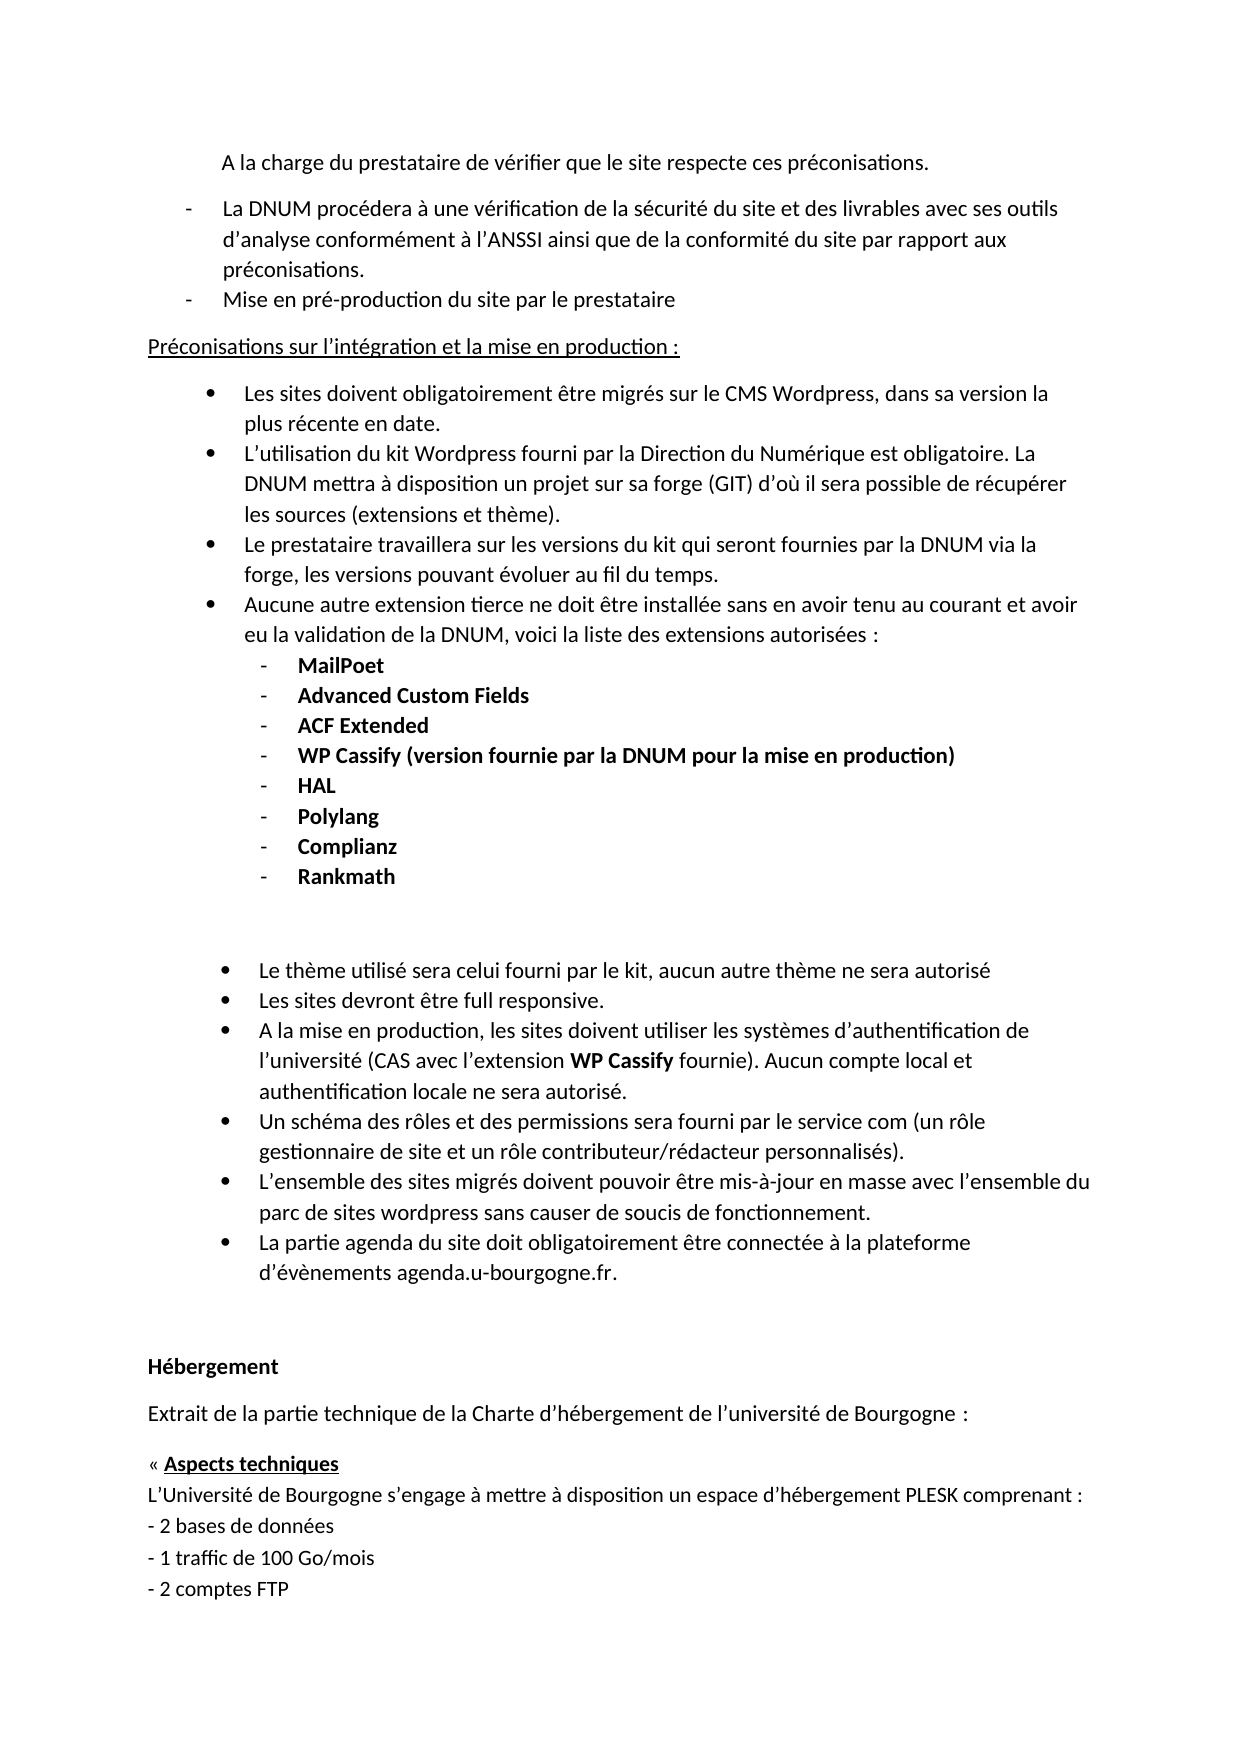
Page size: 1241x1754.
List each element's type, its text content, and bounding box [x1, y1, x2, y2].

list Complianz [260, 832, 1093, 860]
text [148, 1446, 1093, 1602]
text Extrait de la partie technique de la Charte d’hébergement de l’université de Bourgogne : [148, 1399, 1093, 1427]
list L’utilisation du kit Wordpress fourni par la Direction du Numérique est obligatoire. La DNUM mettra à disposition un projet sur sa forge (GIT) d’où il sera possible de récupérer les sources (extensions et thème). [207, 439, 1093, 528]
text Préconisations sur l’intégration et la mise en production : [148, 332, 1093, 360]
list HAL [260, 772, 1093, 799]
list Un schéma des rôles et des permissions sera fourni par le service com (un rôle gestionnaire de site et un rôle contributeur/rédacteur personnalisés). [221, 1107, 1093, 1165]
list Aucune autre extension tierce ne doit être installée sans en avoir tenu au courant et avoir eu la validation de la DNUM, voici la liste des extensions autorisées : [207, 590, 1093, 648]
list Le prestataire travaillera sur les versions du kit qui seront fournies par la DNUM via la forge, les versions pouvant évoluer au fil du temps. [207, 530, 1093, 588]
list Les sites doivent obligatoirement être migrés sur le CMS Wordpress, dans sa version la plus récente en date. [207, 379, 1093, 437]
list L’ensemble des sites migrés doivent pouvoir être mis-à-jour en masse avec l’ensemble du parc de sites wordpress sans causer de soucis de fonctionnement. [221, 1167, 1093, 1226]
list La partie agenda du site doit obligatoirement être connectée à la plateforme d’évènements agenda.u-bourgogne.fr. [221, 1228, 1093, 1286]
list Rankmath [260, 862, 1093, 890]
list Advanced Custom Fields [260, 681, 1093, 709]
list Polylang [260, 802, 1093, 830]
text A la charge du prestataire de vérifier que le site respecte ces préconisations. [148, 148, 1093, 176]
list ACF Extended [260, 711, 1093, 739]
list La DNUM procédera à une vérification de la sécurité du site et des livrables avec ses outils d’analyse conformément à l’ANSSI ainsi que de la conformité du site par rapport aux préconisations. [185, 194, 1093, 283]
list Mise en pré-production du site par le prestataire [185, 285, 1093, 313]
list A la mise en production, les sites doivent utiliser les systèmes d’authentification de l’université (CAS avec l’extension WP Cassify fournie). Aucun compte local et authentification locale ne sera autorisé. [221, 1016, 1093, 1105]
list Les sites devront être full responsive. [221, 986, 1093, 1014]
list WP Cassify (version fournie par la DNUM pour la mise en production) [260, 741, 1093, 769]
list Le thème utilisé sera celui fourni par le kit, aucun autre thème ne sera autorisé [221, 956, 1093, 984]
list MailPoet [260, 651, 1093, 679]
text Hébergement [148, 1352, 1093, 1380]
